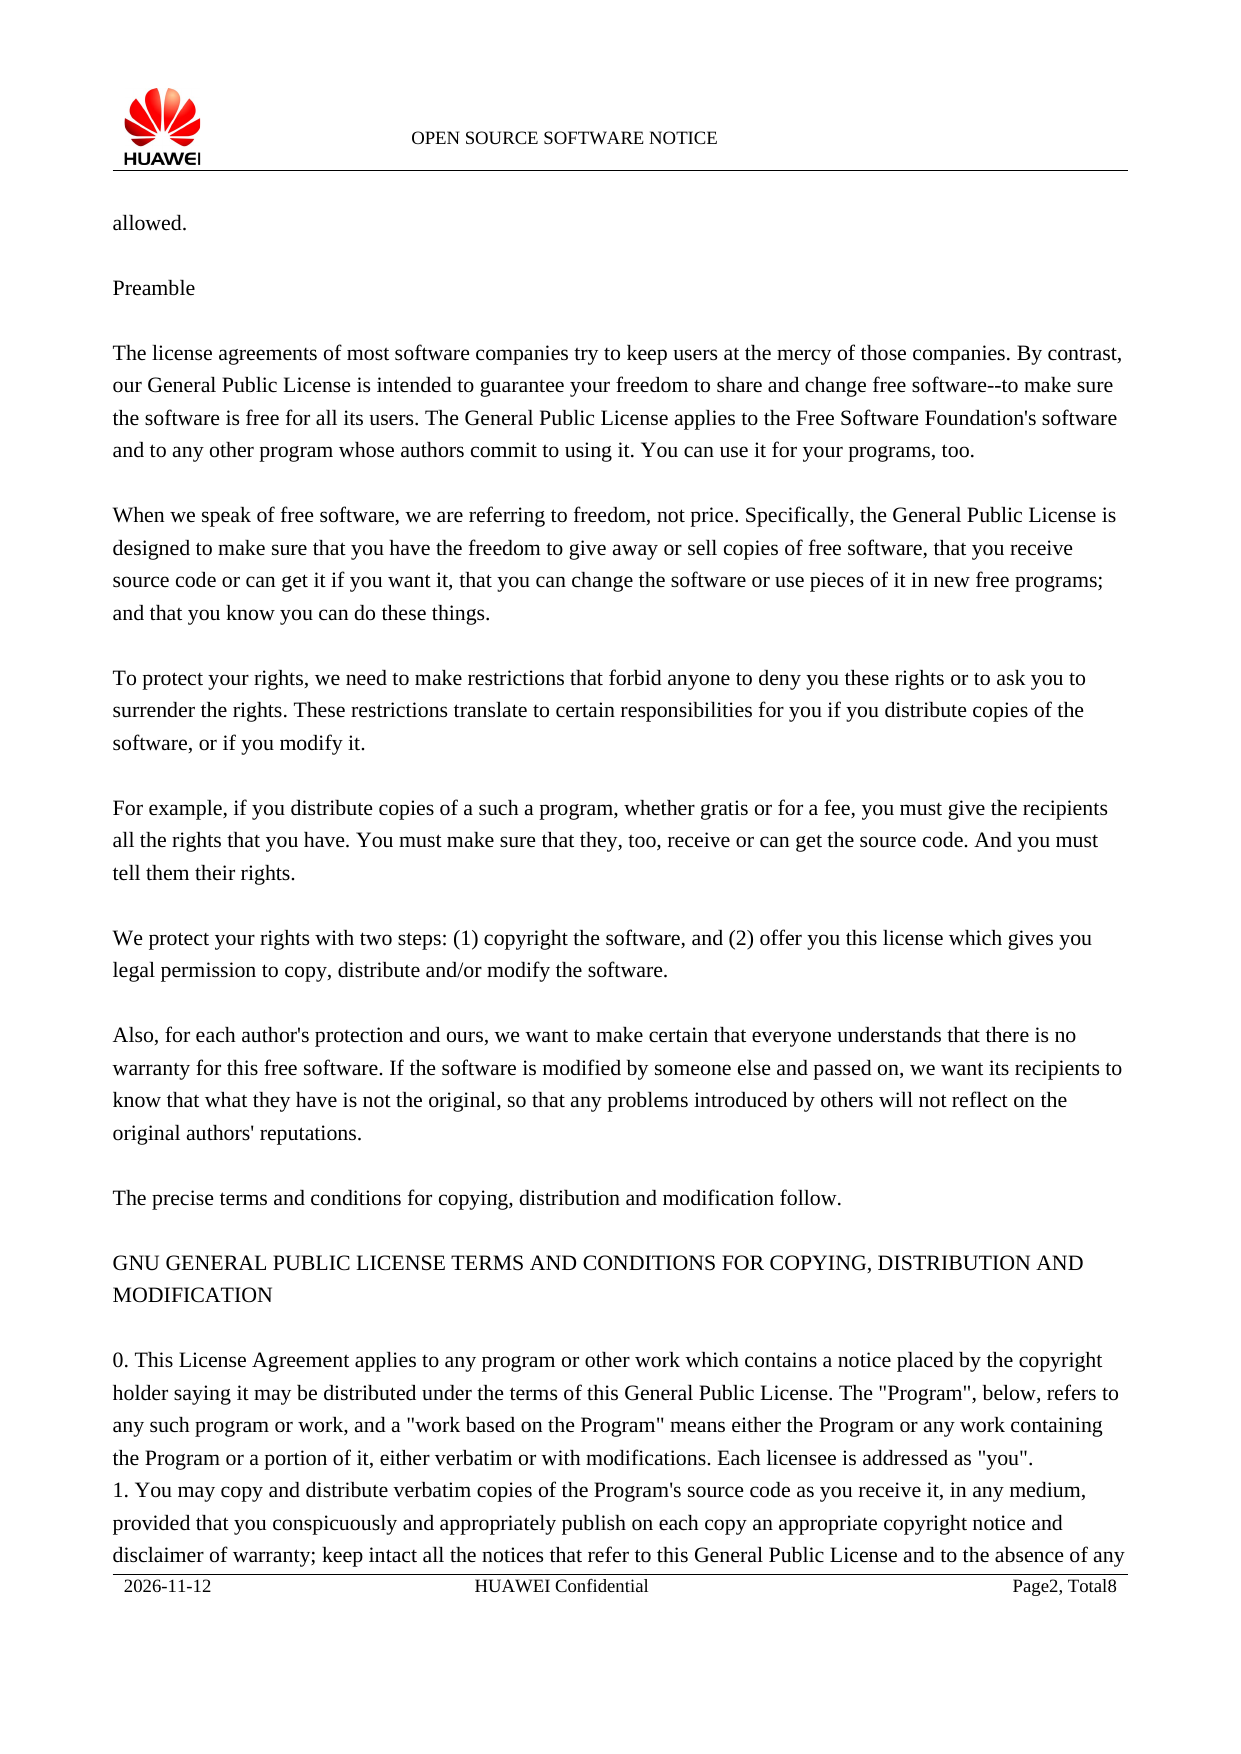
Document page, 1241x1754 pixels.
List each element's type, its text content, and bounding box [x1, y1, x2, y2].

picture [124, 88, 201, 165]
